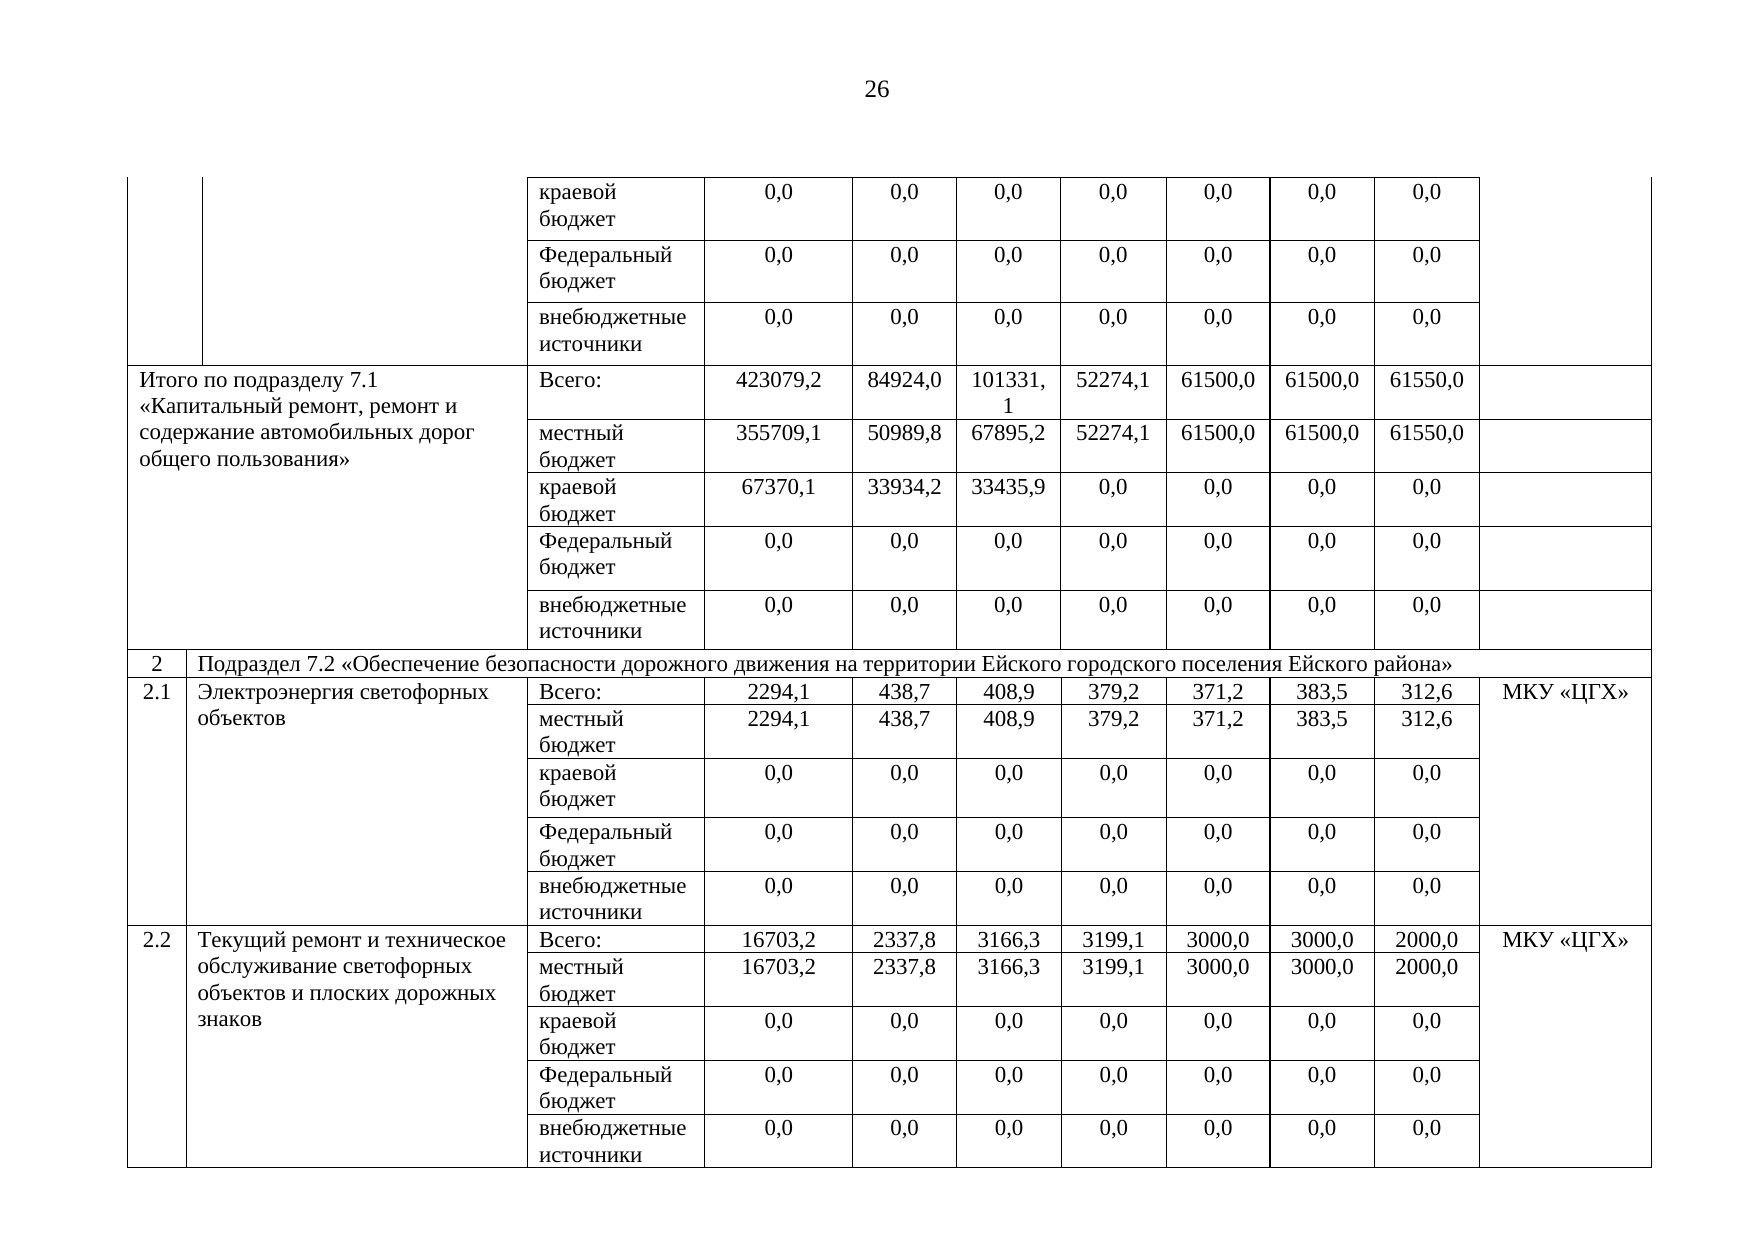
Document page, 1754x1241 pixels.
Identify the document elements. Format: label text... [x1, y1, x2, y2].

table_cell 0,0 [1271, 527, 1374, 590]
table_cell 0,0 [705, 1115, 852, 1167]
table_cell 52274,1 [1061, 420, 1166, 472]
table_cell 0,0 [1271, 1007, 1374, 1060]
table_cell 33435,9 [957, 473, 1060, 526]
table_cell 0,0 [1271, 591, 1374, 649]
table_cell 0,0 [853, 591, 956, 649]
table_cell 2294,1 [705, 705, 852, 758]
table_cell 0,0 [705, 591, 852, 649]
table_cell 371,2 [1167, 705, 1269, 758]
table_cell [1480, 527, 1651, 590]
table_cell Всего: [528, 678, 704, 704]
table_cell 0,0 [1271, 1061, 1374, 1113]
table_cell 0,0 [705, 527, 852, 590]
table_cell внебюджетные источники [528, 1115, 704, 1167]
table_cell 0,0 [1271, 241, 1374, 302]
table_cell 0,0 [853, 872, 956, 925]
table_cell краевой бюджет [528, 473, 704, 526]
table_cell 312,6 [1375, 678, 1479, 704]
table_cell 379,2 [1062, 678, 1166, 704]
table_cell 0,0 [1167, 1061, 1269, 1113]
table_cell 0,0 [853, 1115, 956, 1167]
table_cell [1480, 591, 1651, 649]
table_cell 0,0 [1375, 818, 1479, 871]
table_cell 0,0 [1271, 1115, 1374, 1167]
table_cell 3000,0 [1167, 953, 1269, 1006]
table_cell 0,0 [1061, 303, 1166, 365]
table_cell 0,0 [705, 241, 852, 302]
table_cell 101331,1 [957, 366, 1060, 418]
table_cell 0,0 [705, 872, 852, 925]
table_cell 2 [128, 650, 186, 677]
table_cell 438,7 [853, 678, 956, 704]
table_cell 0,0 [1375, 178, 1479, 240]
table_cell 0,0 [853, 1061, 956, 1113]
table_cell 0,0 [1061, 473, 1166, 526]
table_cell 0,0 [1167, 241, 1269, 302]
table_cell 0,0 [853, 178, 956, 240]
table_cell 0,0 [1375, 759, 1479, 817]
table_cell 0,0 [1061, 241, 1166, 302]
table_cell 0,0 [1375, 303, 1479, 365]
table_cell краевой бюджет [528, 1007, 704, 1060]
table_cell 0,0 [1167, 527, 1269, 590]
table_cell 0,0 [957, 527, 1060, 590]
table_cell 0,0 [853, 818, 956, 871]
table_cell 0,0 [853, 241, 956, 302]
table_cell 2337,8 [853, 926, 956, 952]
table_cell 0,0 [1167, 1115, 1269, 1167]
table_cell 0,0 [705, 1007, 852, 1060]
table_cell 0,0 [1375, 1115, 1479, 1167]
table_cell краевой бюджет [528, 759, 704, 817]
table_cell 0,0 [957, 818, 1061, 871]
table_cell 0,0 [957, 872, 1061, 925]
table_cell 0,0 [1167, 872, 1269, 925]
table_cell местный бюджет [528, 705, 704, 758]
table_cell 61500,0 [1167, 366, 1269, 418]
table_cell 0,0 [705, 1061, 852, 1113]
table_cell 312,6 [1375, 705, 1479, 758]
table_cell 3000,0 [1271, 926, 1374, 952]
table_cell 50989,8 [853, 420, 956, 472]
table_cell 52274,1 [1061, 366, 1166, 418]
table_cell 383,5 [1271, 678, 1374, 704]
table_cell 0,0 [1167, 303, 1269, 365]
table_cell 61500,0 [1271, 366, 1374, 418]
table_cell 0,0 [1271, 818, 1374, 871]
table_cell 2.2 [128, 926, 186, 1167]
table_cell 0,0 [1167, 178, 1269, 240]
table_cell 0,0 [957, 1007, 1061, 1060]
table_cell [1480, 420, 1651, 472]
table_cell 408,9 [957, 705, 1061, 758]
table_cell 3166,3 [957, 953, 1061, 1006]
table_cell 0,0 [1062, 872, 1166, 925]
table_cell 3199,1 [1062, 953, 1166, 1006]
table_cell 0,0 [1061, 527, 1166, 590]
table_cell 2.1 [128, 678, 186, 925]
table_cell Всего: [528, 926, 704, 952]
table_cell 0,0 [1375, 872, 1479, 925]
table_cell внебюджетные источники [528, 591, 704, 649]
table_cell 0,0 [1271, 473, 1374, 526]
table_cell 0,0 [853, 759, 956, 817]
table_cell 0,0 [705, 759, 852, 817]
table_cell 61550,0 [1375, 420, 1479, 472]
table_cell 0,0 [957, 1115, 1061, 1167]
table_cell 2000,0 [1375, 926, 1479, 952]
table_cell 408,9 [957, 678, 1061, 704]
table_cell 0,0 [1062, 759, 1166, 817]
table_cell 0,0 [705, 303, 852, 365]
table_cell Итого по подразделу 7.1 «Капитальный ремонт, ремонт и содержание автомобильных дорог общего пользования» [128, 366, 527, 649]
table_cell Электроэнергия светофорных объектов [187, 678, 527, 925]
table_cell 3166,3 [957, 926, 1061, 952]
table_cell 0,0 [1271, 759, 1374, 817]
table_cell 379,2 [1062, 705, 1166, 758]
table_cell 0,0 [1167, 1007, 1269, 1060]
table_cell Федеральный бюджет [528, 818, 704, 871]
table_cell 0,0 [1062, 1061, 1166, 1113]
table_cell 2000,0 [1375, 953, 1479, 1006]
table_cell Федеральный бюджет [528, 241, 704, 302]
table_cell 16703,2 [705, 953, 852, 1006]
table_cell 0,0 [957, 1061, 1061, 1113]
table_cell 0,0 [1271, 178, 1374, 240]
table_cell 0,0 [1271, 303, 1374, 365]
table_cell Всего: [528, 366, 704, 418]
table_cell 33934,2 [853, 473, 956, 526]
table_cell Федеральный бюджет [528, 1061, 704, 1113]
table_cell 61550,0 [1375, 366, 1479, 418]
table_cell 0,0 [957, 759, 1061, 817]
table_cell [1480, 366, 1651, 418]
table_cell местный бюджет [528, 420, 704, 472]
table_cell внебюджетные источники [528, 872, 704, 925]
table_cell 0,0 [1271, 872, 1374, 925]
table_cell МКУ «ЦГХ» [1480, 678, 1651, 925]
table_cell 61500,0 [1167, 420, 1269, 472]
table_cell Подраздел 7.2 «Обеспечение безопасности дорожного движения на территории Ейского городского поселения Ейского района» [187, 650, 1651, 677]
table_cell 0,0 [1062, 1115, 1166, 1167]
table_cell 2337,8 [853, 953, 956, 1006]
table_cell 0,0 [1375, 241, 1479, 302]
table_cell 0,0 [1061, 178, 1166, 240]
table_cell 3000,0 [1271, 953, 1374, 1006]
table_cell 3199,1 [1062, 926, 1166, 952]
table_cell 0,0 [957, 591, 1060, 649]
table_cell Текущий ремонт и техническое обслуживание светофорных объектов и плоских дорожных знаков [187, 926, 527, 1167]
table_cell 371,2 [1167, 678, 1269, 704]
table_cell 0,0 [1167, 473, 1269, 526]
table_cell 0,0 [705, 178, 852, 240]
table_cell 0,0 [1375, 1061, 1479, 1113]
table_cell 2294,1 [705, 678, 852, 704]
table_cell 0,0 [1061, 591, 1166, 649]
table_cell 0,0 [1375, 473, 1479, 526]
table_cell 16703,2 [705, 926, 852, 952]
table_cell 0,0 [1167, 759, 1269, 817]
table_cell Федеральный бюджет [528, 527, 704, 590]
table_cell 0,0 [1167, 591, 1269, 649]
table_cell 0,0 [1375, 591, 1479, 649]
table_cell 67370,1 [705, 473, 852, 526]
table_cell местный бюджет [528, 953, 704, 1006]
table_cell 0,0 [1375, 1007, 1479, 1060]
table_cell 0,0 [853, 527, 956, 590]
table_cell 383,5 [1271, 705, 1374, 758]
table_cell 0,0 [957, 178, 1060, 240]
table_cell 423079,2 [705, 366, 852, 418]
table_cell 0,0 [705, 818, 852, 871]
table_cell [1480, 473, 1651, 526]
table_cell внебюджетные источники [528, 303, 704, 365]
table_cell краевой бюджет [528, 178, 704, 240]
table_cell 67895,2 [957, 420, 1060, 472]
table_cell 0,0 [1062, 1007, 1166, 1060]
table_cell 0,0 [957, 303, 1060, 365]
table_cell 355709,1 [705, 420, 852, 472]
table_cell 3000,0 [1167, 926, 1269, 952]
table_cell 84924,0 [853, 366, 956, 418]
table_cell 0,0 [853, 303, 956, 365]
table_cell 0,0 [853, 1007, 956, 1060]
table_cell 438,7 [853, 705, 956, 758]
table_cell МКУ «ЦГХ» [1480, 926, 1651, 1167]
table_cell 0,0 [1062, 818, 1166, 871]
table_cell 61500,0 [1271, 420, 1374, 472]
table_cell 0,0 [1167, 818, 1269, 871]
table_cell 0,0 [1375, 527, 1479, 590]
table_cell 0,0 [957, 241, 1060, 302]
